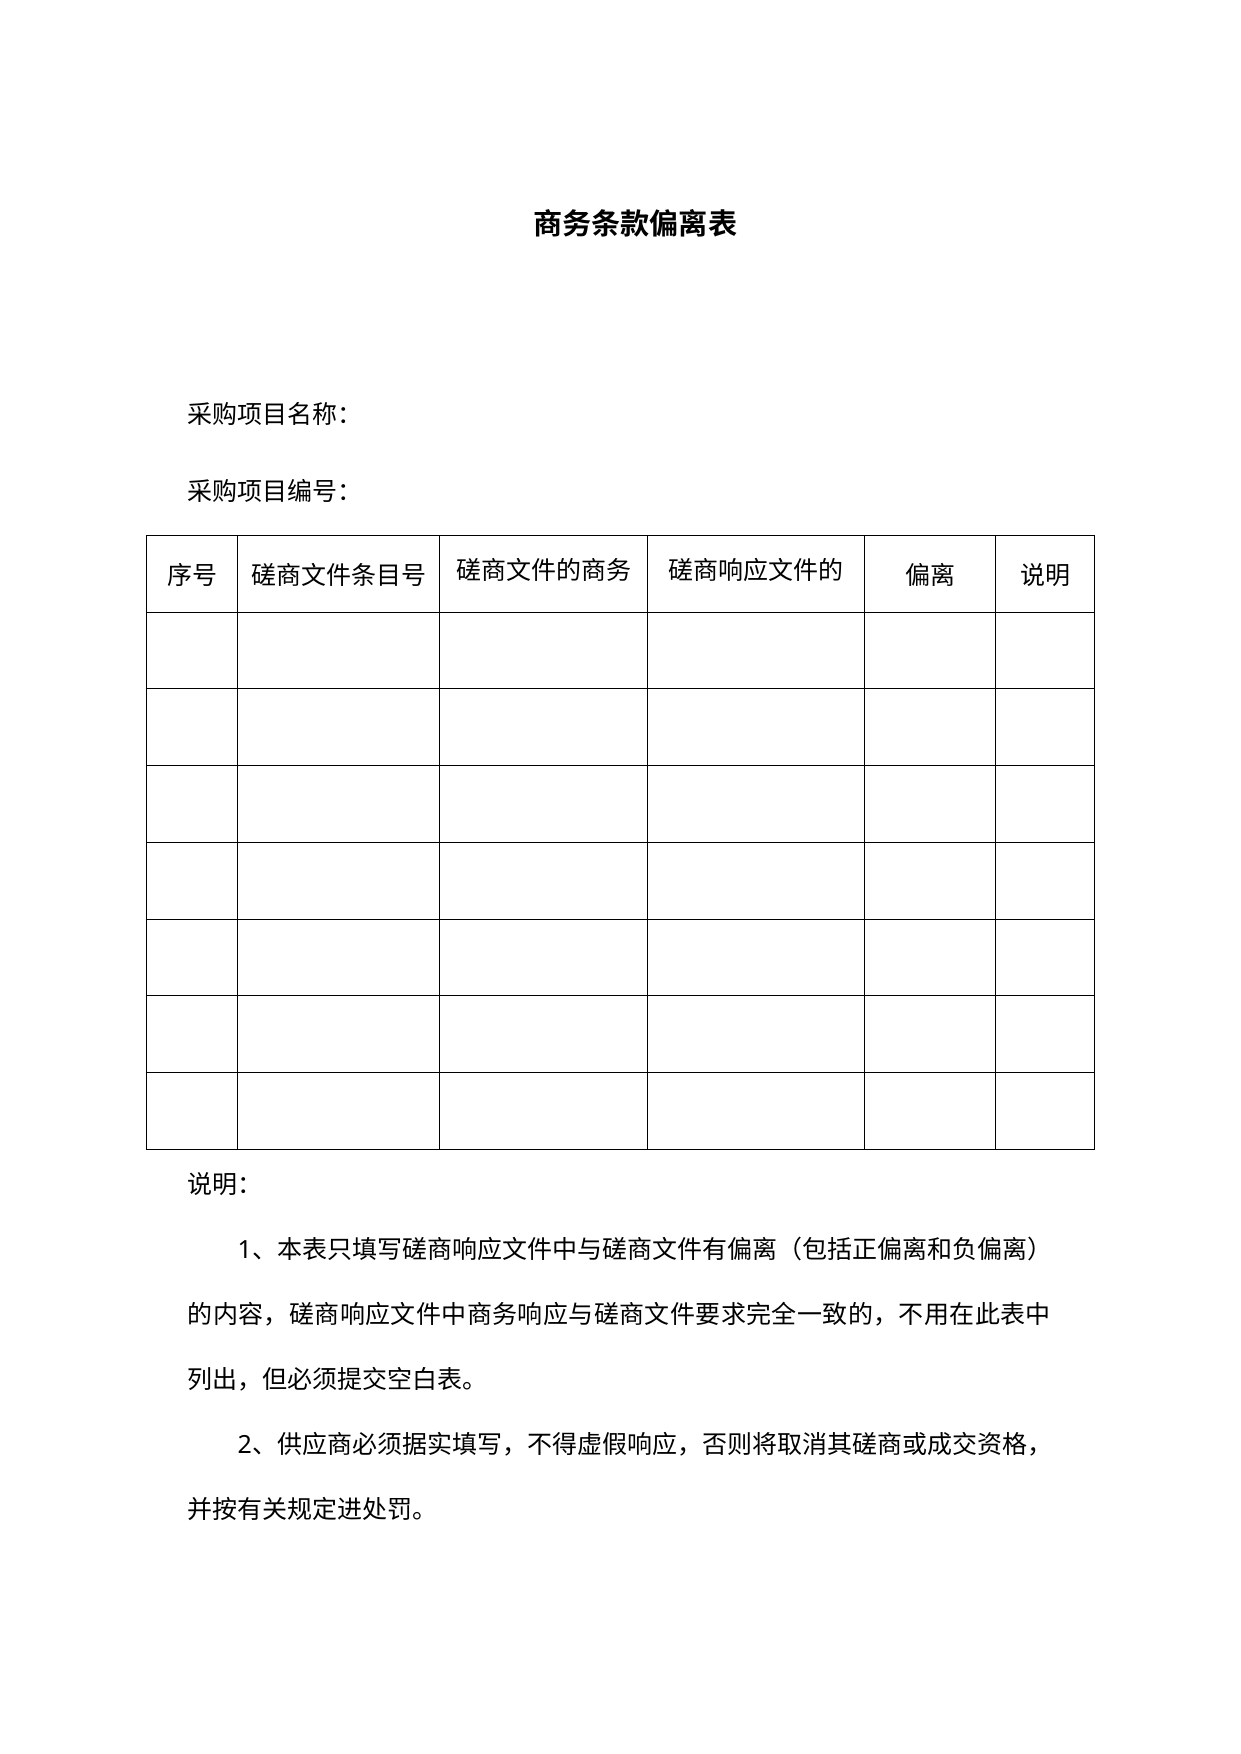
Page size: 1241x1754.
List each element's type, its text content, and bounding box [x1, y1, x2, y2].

table_cell [147, 766, 237, 842]
subtitle 商务条款偏离表 [217, 189, 1053, 254]
table_cell [865, 843, 995, 919]
table_cell [865, 689, 995, 765]
table_cell [147, 996, 237, 1072]
table_header 说明 [996, 536, 1094, 612]
table_cell [238, 920, 439, 995]
table_cell [648, 996, 864, 1072]
table_cell [996, 1073, 1094, 1149]
table_cell [238, 766, 439, 842]
table_cell [996, 920, 1094, 995]
table_cell [238, 1073, 439, 1149]
table_cell [996, 996, 1094, 1072]
table_header 偏离 [865, 536, 995, 612]
table_header 磋商文件的商务条款 [440, 536, 647, 612]
table_cell [238, 689, 439, 765]
table_cell [648, 920, 864, 995]
text 采购项目名称： [187, 380, 1053, 445]
table_cell [865, 996, 995, 1072]
table_cell [865, 613, 995, 688]
table_cell [865, 1073, 995, 1149]
table_cell [865, 766, 995, 842]
table_cell [440, 613, 647, 688]
table_cell [440, 1073, 647, 1149]
table_cell [648, 613, 864, 688]
table_cell [440, 996, 647, 1072]
text 1、本表只填写磋商响应文件中与磋商文件有偏离（包括正偏离和负偏离）的内容，磋商响应文件中商务响应与磋商文件要求完全一致的，不用在此表中列出，但必须提交空白表。 [187, 1215, 1053, 1410]
table_cell [147, 689, 237, 765]
table_cell [648, 766, 864, 842]
table_cell [440, 766, 647, 842]
table_cell [147, 1073, 237, 1149]
table_header 磋商文件条目号 [238, 536, 439, 612]
table_cell [238, 613, 439, 688]
table_cell [996, 613, 1094, 688]
table_cell [440, 689, 647, 765]
table_header 磋商响应文件的商务条款 [648, 536, 864, 612]
table_cell [238, 843, 439, 919]
table_cell [648, 689, 864, 765]
table_cell [996, 766, 1094, 842]
text 2、供应商必须据实填写，不得虚假响应，否则将取消其磋商或成交资格，并按有关规定进处罚。 [187, 1410, 1053, 1540]
text 说明： [187, 1150, 1053, 1215]
table_header 序号 [147, 536, 237, 612]
table_cell [440, 843, 647, 919]
table_cell [147, 613, 237, 688]
table_cell [238, 996, 439, 1072]
table_cell [648, 843, 864, 919]
table_cell [147, 920, 237, 995]
table_cell [440, 920, 647, 995]
table_cell [996, 843, 1094, 919]
text 采购项目编号： [187, 457, 1053, 522]
table_cell [147, 843, 237, 919]
table_cell [996, 689, 1094, 765]
table_cell [865, 920, 995, 995]
table_cell [648, 1073, 864, 1149]
